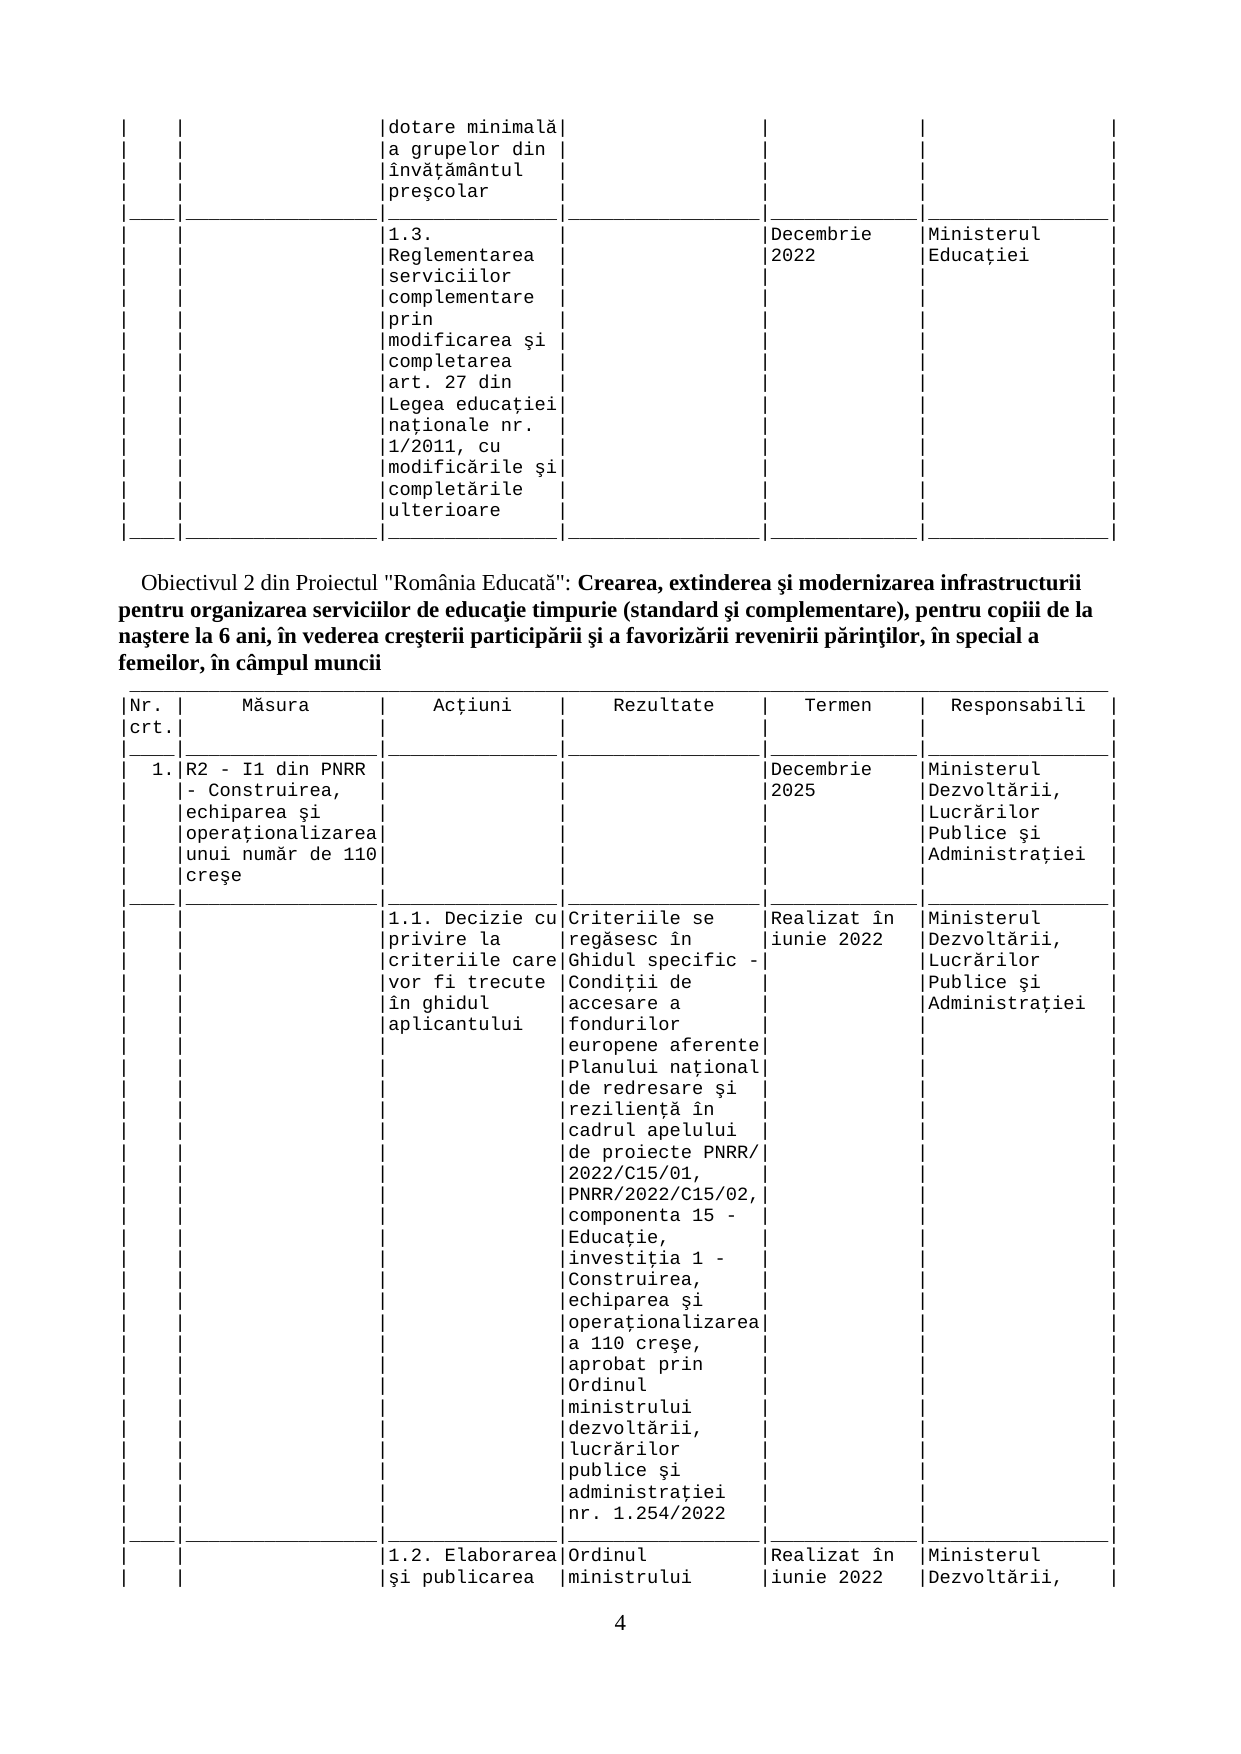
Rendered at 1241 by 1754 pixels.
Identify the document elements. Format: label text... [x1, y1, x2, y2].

text | | |art. 27 din | | | | [118, 373, 1122, 394]
text | | |completările | | | | [118, 479, 1122, 501]
text | | |în ghidul |accesare a | |Administraţiei | [118, 994, 1122, 1015]
text |____|_________________|_______________|_________________|_____________|________________| [118, 887, 1122, 909]
text | | | |de redresare şi | | | [118, 1079, 1122, 1100]
text | | | |de proiecte PNRR/| | | [118, 1142, 1122, 1164]
text | | |şi publicarea |ministrului |iunie 2022 |Dezvoltării, | [118, 1567, 1122, 1589]
text | | | |nr. 1.254/2022 | | | [118, 1504, 1122, 1525]
text | | |modificările şi| | | | [118, 458, 1122, 479]
text |____|_________________|_______________|_________________|_____________|________________| [118, 1525, 1122, 1546]
text | | | |dezvoltării, | | | [118, 1419, 1122, 1440]
text _______________________________________________________________________________________ [118, 675, 1122, 696]
text | | |prin | | | | [118, 309, 1122, 331]
text | | |preşcolar | | | | [118, 182, 1122, 203]
text | | | |lucrărilor | | | [118, 1440, 1122, 1461]
text | |operaţionalizarea| | | |Publice şi | [118, 824, 1122, 845]
text | | |învăţământul | | | | [118, 161, 1122, 182]
text | | | |Planului naţional| | | [118, 1057, 1122, 1079]
text |Nr. | Măsura | Acţiuni | Rezultate | Termen | Responsabili | [118, 696, 1122, 717]
text | | | |Educaţie, | | | [118, 1227, 1122, 1249]
text | |unui număr de 110| | | |Administraţiei | [118, 845, 1122, 866]
text | | | |operaţionalizarea| | | [118, 1312, 1122, 1334]
text | | |Legea educaţiei| | | | [118, 394, 1122, 416]
text | | |vor fi trecute |Condiţii de | |Publice şi | [118, 972, 1122, 994]
text | | | |Construirea, | | | [118, 1270, 1122, 1291]
text | | | |Ordinul | | | [118, 1376, 1122, 1397]
text | | |Reglementarea | |2022 |Educaţiei | [118, 246, 1122, 267]
text | | |serviciilor | | | | [118, 267, 1122, 288]
text | | |1.2. Elaborarea|Ordinul |Realizat în |Ministerul | [118, 1546, 1122, 1567]
text | | |criteriile care|Ghidul specific -| |Lucrărilor | [118, 951, 1122, 972]
text |crt.| | | | | | [118, 717, 1122, 739]
text | |echiparea şi | | | |Lucrărilor | [118, 802, 1122, 824]
text | | |modificarea şi | | | | [118, 331, 1122, 352]
text | | | |2022/C15/01, | | | [118, 1164, 1122, 1185]
text | | | |rezilienţă în | | | [118, 1100, 1122, 1121]
text |____|_________________|_______________|_________________|_____________|________________| [118, 203, 1122, 224]
text | | | |PNRR/2022/C15/02,| | | [118, 1185, 1122, 1206]
text | | | |investiţia 1 - | | | [118, 1249, 1122, 1270]
text | | |1.3. | |Decembrie |Ministerul | [118, 224, 1122, 246]
text | | | |administraţiei | | | [118, 1482, 1122, 1504]
text | | |naţionale nr. | | | | [118, 416, 1122, 437]
text | | | |componenta 15 - | | | [118, 1206, 1122, 1227]
text | | |completarea | | | | [118, 352, 1122, 373]
text | |creşe | | | | | [118, 866, 1122, 887]
text | | | |publice şi | | | [118, 1461, 1122, 1482]
text | | | |europene aferente| | | [118, 1036, 1122, 1057]
text Obiectivul 2 din Proiectul "România Educată": Crearea, extinderea şi modernizarea infrastructurii pentru organizarea serviciilor de educaţie timpurie (standard şi complementare), pentru copiii de la naştere la 6 ani, în vederea creşterii participării şi a favorizării revenirii părinţilor, în special a femeilor, în câmpul muncii [118, 569, 1122, 675]
text | | | |aprobat prin | | | [118, 1355, 1122, 1376]
text | | |a grupelor din | | | | [118, 139, 1122, 161]
text | | |complementare | | | | [118, 288, 1122, 309]
text | | | |echiparea şi | | | [118, 1291, 1122, 1312]
text | | |ulterioare | | | | [118, 501, 1122, 522]
text | | |privire la |regăsesc în |iunie 2022 |Dezvoltării, | [118, 930, 1122, 951]
text |____|_________________|_______________|_________________|_____________|________________| [118, 522, 1122, 543]
text | |- Construirea, | | |2025 |Dezvoltării, | [118, 781, 1122, 802]
text | | | |ministrului | | | [118, 1397, 1122, 1419]
text | | | |a 110 creşe, | | | [118, 1334, 1122, 1355]
text | 1.|R2 - I1 din PNRR | | |Decembrie |Ministerul | [118, 760, 1122, 781]
text | | |dotare minimală| | | | [118, 118, 1122, 139]
text |____|_________________|_______________|_________________|_____________|________________| [118, 739, 1122, 760]
text | | |aplicantului |fondurilor | | | [118, 1015, 1122, 1036]
text | | |1/2011, cu | | | | [118, 437, 1122, 458]
text | | | |cadrul apelului | | | [118, 1121, 1122, 1142]
text | | |1.1. Decizie cu|Criteriile se |Realizat în |Ministerul | [118, 909, 1122, 930]
